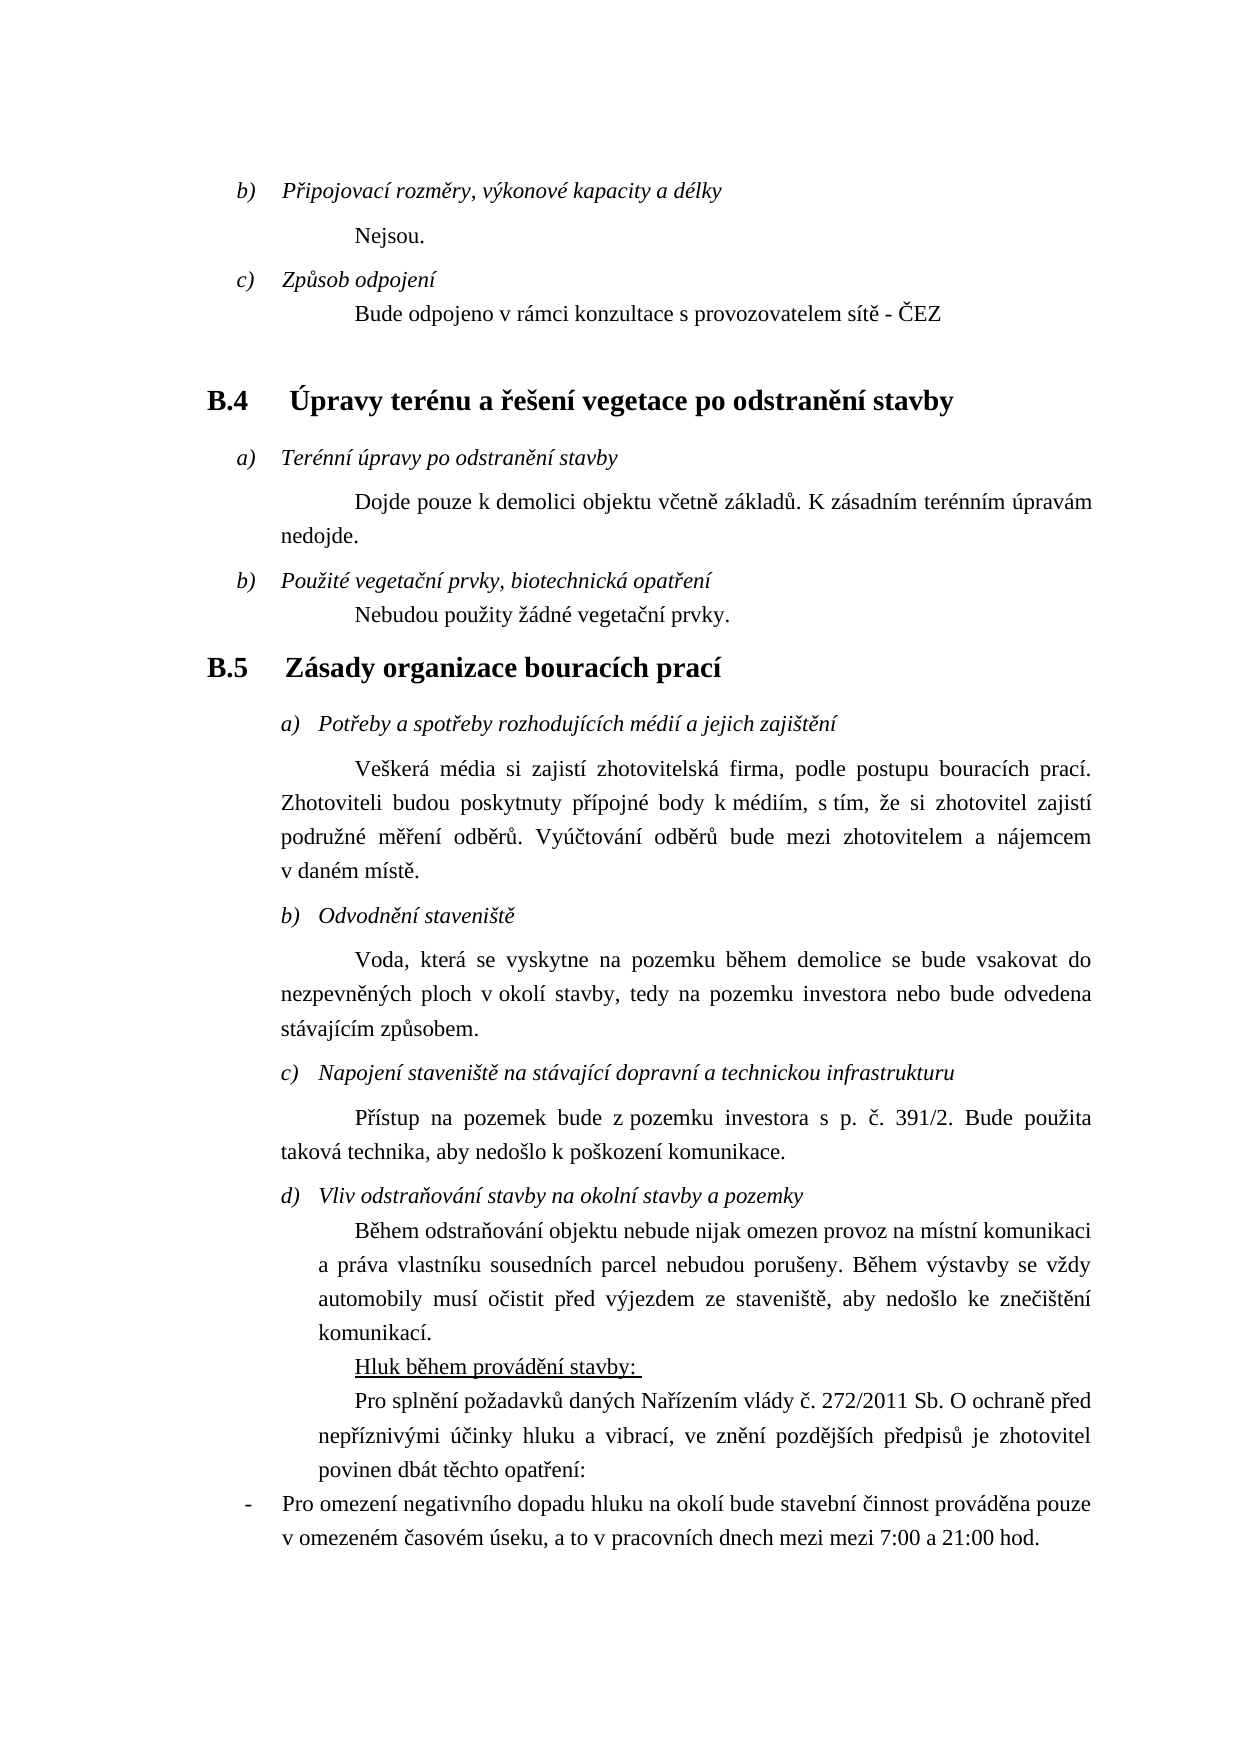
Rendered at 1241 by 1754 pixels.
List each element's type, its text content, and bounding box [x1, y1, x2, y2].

subtitle B.4 Úpravy terénu a řešení vegetace po odstranění stavby [207, 383, 1092, 417]
text Nejsou. [281, 222, 1092, 248]
list Pro omezení negativního dopadu hluku na okolí bude stavební činnost prováděna pouze v omezeném časovém úseku, a to v pracovních dnech mezi mezi 7:00 a 21:00 hod. [244, 1490, 1092, 1551]
text Voda, která se vyskytne na pozemku během demolice se bude vsakovat do nezpevněných ploch v okolí stavby, tedy na pozemku investora nebo bude odvedena stávajícím způsobem. [281, 946, 1092, 1041]
list Pro splnění požadavků daných Nařízením vlády č. 272/2011 Sb. O ochraně před nepříznivými účinky hluku a vibrací, ve znění pozdějších předpisů je zhotovitel povinen dbát těchto opatření: [318, 1388, 1092, 1482]
list Odvodnění staveniště [281, 902, 1092, 928]
list Bude odpojeno v rámci konzultace s provozovatelem sítě - ČEZ [236, 301, 1092, 327]
subtitle B.5 Zásady organizace bouracích prací [207, 650, 1092, 683]
list Terénní úpravy po odstranění stavby [236, 444, 1092, 470]
text Přístup na pozemek bude z pozemku investora s p. č. 391/2. Bude použita taková technika, aby nedošlo k poškození komunikace. [281, 1104, 1092, 1164]
list Hluk během provádění stavby: [318, 1353, 1092, 1380]
list Napojení staveniště na stávající dopravní a technickou infrastrukturu [281, 1059, 1092, 1086]
list c) Způsob odpojení [236, 266, 1092, 293]
list Potřeby a spotřeby rozhodujících médií a jejich zajištění [281, 710, 1092, 736]
list Použité vegetační prvky, biotechnická opatření [236, 567, 1092, 593]
text Dojde pouze k demolici objektu včetně základů. K zásadním terénním úpravám nedojde. [281, 488, 1092, 549]
list Nebudou použity žádné vegetační prvky. [354, 601, 1092, 627]
list Vliv odstraňování stavby na okolní stavby a pozemky [281, 1183, 1092, 1209]
text Veškerá média si zajistí zhotovitelská firma, podle postupu bouracích prací. Zhotoviteli budou poskytnuty přípojné body k médiím, s tím, že si zhotovitel zajistí podružné měření odběrů. Vyúčtování odběrů bude mezi zhotovitelem a nájemcem v daném místě. [281, 755, 1092, 883]
list b) Připojovací rozměry, výkonové kapacity a délky [236, 177, 1092, 203]
list Během odstraňování objektu nebude nijak omezen provoz na místní komunikaci a práva vlastníku sousedních parcel nebudou porušeny. Během výstavby se vždy automobily musí očistit před výjezdem ze staveniště, aby nedošlo ke znečištění komunikací. [318, 1217, 1092, 1346]
